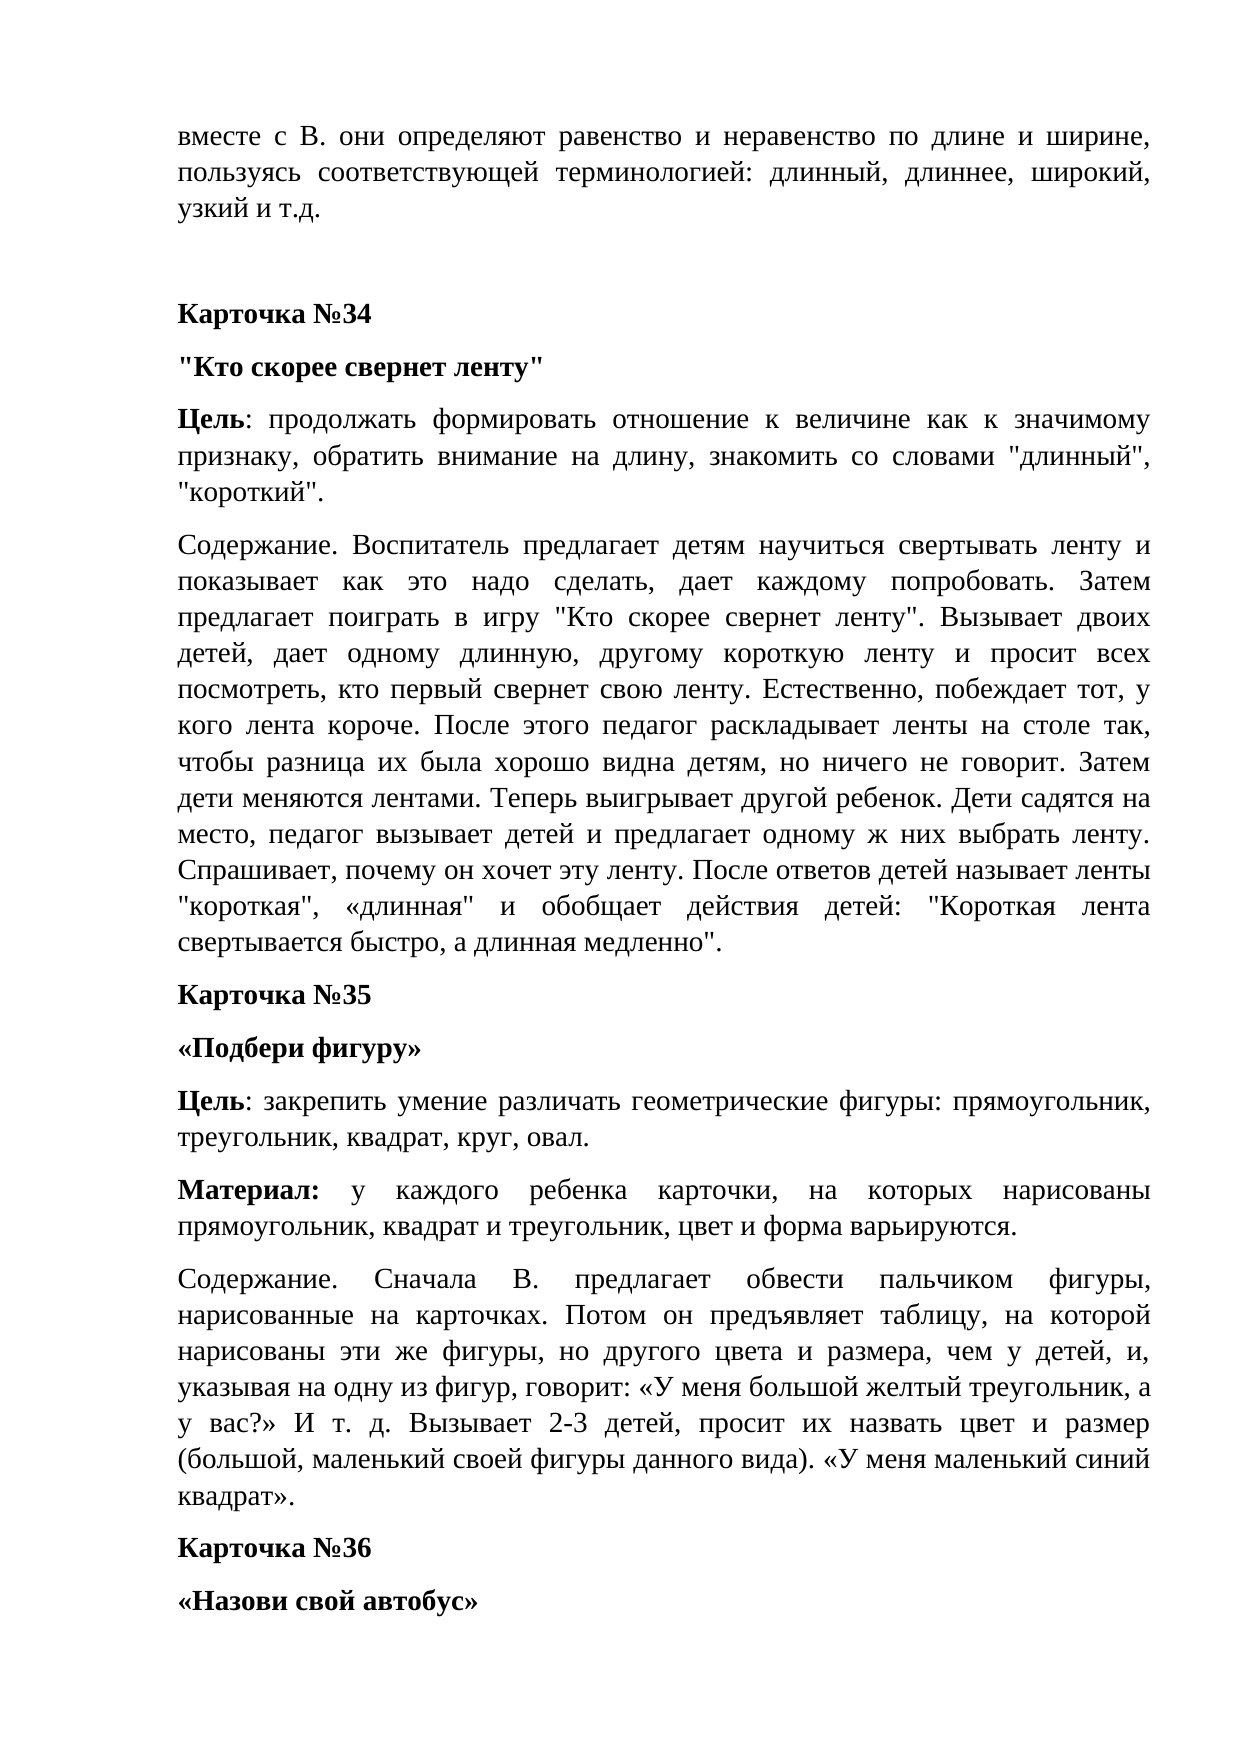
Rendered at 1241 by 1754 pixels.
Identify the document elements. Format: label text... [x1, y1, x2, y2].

text Содержание. Воспитатель предлагает детям научиться свертывать ленту и показывает как это надо сделать, дает каждому попробовать. Затем предлагает поиграть в игру "Кто скорее свернет ленту". Вызывает двоих детей, дает одному длинную, другому короткую ленту и просит всех посмотреть, кто первый свернет свою ленту. Естественно, побеждает тот, у кого лента короче. После этого педагог раскладывает ленты на столе так, чтобы разница их была хорошо видна детям, но ничего не говорит. Затем дети меняются лентами. Теперь выигрывает другой ребенок. Дети садятся на место, педагог вызывает детей и предлагает одному ж них выбрать ленту. Спрашивает, почему он хочет эту ленту. После ответов детей называет ленты "короткая", «длинная" и обобщает действия детей: "Короткая лента свертывается быстро, а длинная медленно". [177, 527, 1152, 958]
text Цель: продолжать формировать отношение к величине как к значимому признаку, обратить внимание на длину, знакомить со словами "длинный", "короткий". [177, 402, 1152, 507]
text Карточка №34 [177, 296, 1152, 329]
text "Кто скорее свернет ленту" [177, 349, 1152, 382]
text «Подбери фигуру» [177, 1030, 1152, 1063]
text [177, 118, 1152, 224]
text «Назови свой автобус» [177, 1583, 1152, 1617]
text Карточка №35 [177, 977, 1152, 1011]
text Цель: закрепить умение различать геометрические фигуры: прямоугольник, треугольник, квадрат, круг, овал. [177, 1083, 1152, 1152]
text Материал: у каждого ребенка карточки, на которых нарисованы прямоугольник, квадрат и треугольник, цвет и форма варьируются. [177, 1172, 1152, 1241]
text Карточка №36 [177, 1530, 1152, 1564]
text Содержание. Сначала В. предлагает обвести пальчиком фигуры, нарисованные на карточках. Потом он предъявляет таблицу, на которой нарисованы эти же фигуры, но другого цвета и размера, чем у детей, и, указывая на одну из фигур, говорит: «У меня большой желтый треугольник, а у вас?» И т. д. Вызывает 2-3 детей, просит их назвать цвет и размер (большой, маленький своей фигуры данного вида). «У меня маленький синий квадрат». [177, 1261, 1152, 1511]
